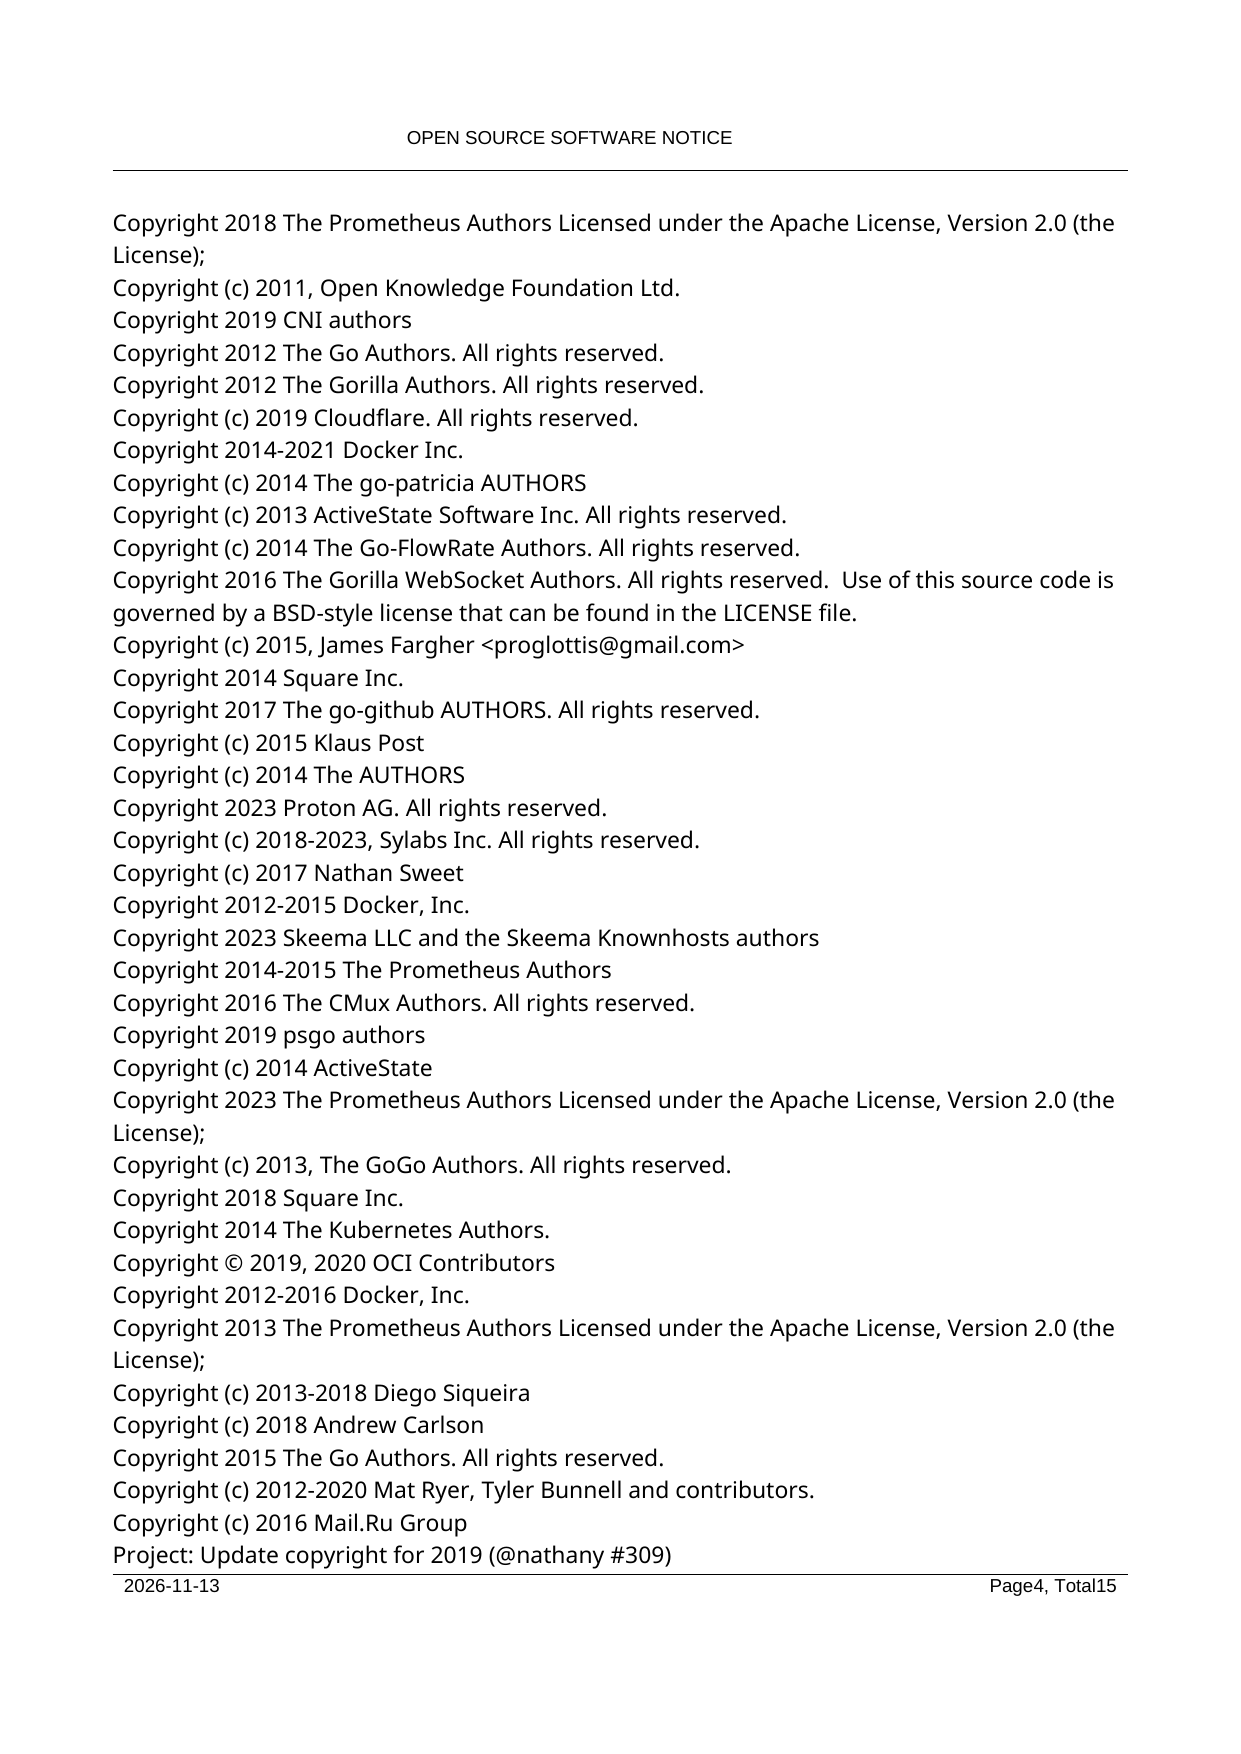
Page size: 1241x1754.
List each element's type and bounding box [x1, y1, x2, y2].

text [112, 206, 1128, 1571]
